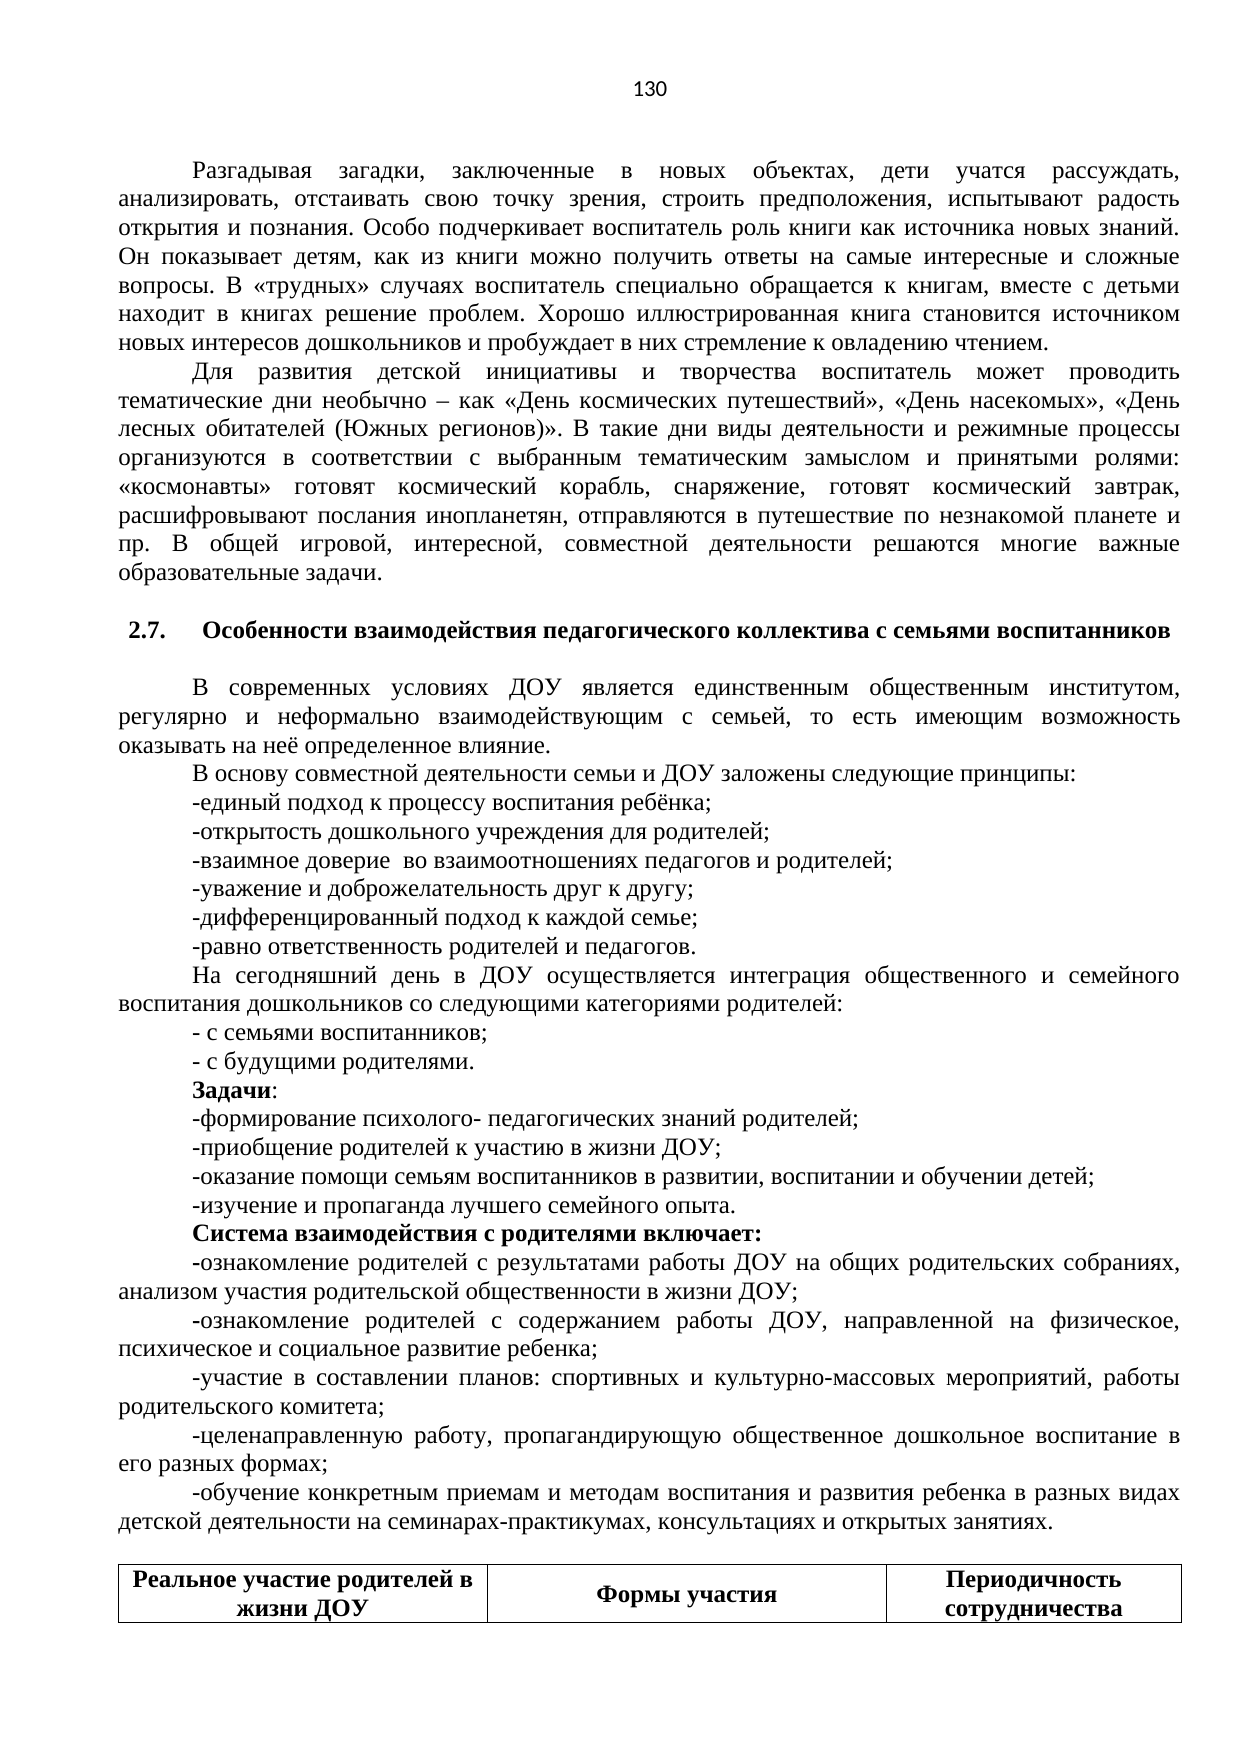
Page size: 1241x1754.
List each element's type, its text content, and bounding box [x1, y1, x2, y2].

text Для развития детской инициативы и творчества воспитатель может проводить тематические дни необычно – как «День космических путешествий», «День насекомых», «День лесных обитателей (Южных регионов)». В такие дни виды деятельности и режимные процессы организуются в соответствии с выбранным тематическим замыслом и принятыми ролями: «космонавты» готовят космический корабль, снаряжение, готовят космический завтрак, расшифровывают послания инопланетян, отправляются в путешествие по незнакомой планете и пр. В общей игровой, интересной, совместной деятельности решаются многие важные образовательные задачи. [118, 356, 1181, 586]
text -приобщение родителей к участию в жизни ДОУ; [118, 1132, 1181, 1161]
list Особенности взаимодействия педагогического коллектива с семьями воспитанников [118, 615, 1181, 643]
text В основу совместной деятельности семьи и ДОУ заложены следующие принципы: [118, 758, 1181, 787]
text -формирование психолого- педагогических знаний родителей; [118, 1103, 1181, 1132]
text -изучение и пропаганда лучшего семейного опыта. [118, 1190, 1181, 1218]
table_header Реальное участие родителей в жизни ДОУ [119, 1565, 487, 1622]
text -обучение конкретным приемам и методам воспитания и развития ребенка в разных видах детской деятельности на семинарах-практикумах, консультациях и открытых занятиях. [118, 1477, 1181, 1535]
table_header Формы участия [488, 1565, 886, 1622]
text -ознакомление родителей с содержанием работы ДОУ, направленной на физическое, психическое и социальное развитие ребенка; [118, 1305, 1181, 1362]
text -уважение и доброжелательность друг к другу; [118, 873, 1181, 902]
text -дифференцированный подход к каждой семье; [118, 902, 1181, 931]
text -равно ответственность родителей и педагогов. [118, 931, 1181, 960]
text -открытость дошкольного учреждения для родителей; [118, 816, 1181, 845]
text -единый подход к процессу воспитания ребёнка; [118, 787, 1181, 816]
text -ознакомление родителей с результатами работы ДОУ на общих родительских собраниях, анализом участия родительской общественности в жизни ДОУ; [118, 1247, 1181, 1305]
text -участие в составлении планов: спортивных и культурно-массовых мероприятий, работы родительского комитета; [118, 1362, 1181, 1420]
text На сегодняшний день в ДОУ осуществляется интеграция общественного и семейного воспитания дошкольников со следующими категориями родителей: [118, 960, 1181, 1017]
text Разгадывая загадки, заключенные в новых объектах, дети учатся рассуждать, анализировать, отстаивать свою точку зрения, строить предположения, испытывают радость открытия и познания. Особо подчеркивает воспитатель роль книги как источника новых знаний. Он показывает детям, как из книги можно получить ответы на самые интересные и сложные вопросы. В «трудных» случаях воспитатель специально обращается к книгам, вместе с детьми находит в книгах решение проблем. Хорошо иллюстрированная книга становится источником новых интересов дошкольников и пробуждает в них стремление к овладению чтением. [118, 155, 1181, 356]
text -взаимное доверие во взаимоотношениях педагогов и родителей; [118, 845, 1181, 873]
text -оказание помощи семьям воспитанников в развитии, воспитании и обучении детей; [118, 1161, 1181, 1190]
text Система взаимодействия с родителями включает: [118, 1218, 1181, 1247]
text - с будущими родителями. [118, 1046, 1181, 1075]
table_header Периодичность сотрудничества [887, 1565, 1181, 1622]
text В современных условиях ДОУ является единственным общественным институтом, регулярно и неформально взаимодействующим с семьей, то есть имеющим возможность оказывать на неё определенное влияние. [118, 672, 1181, 758]
text - с семьями воспитанников; [118, 1017, 1181, 1046]
text Задачи: [118, 1075, 1181, 1103]
text -целенаправленную работу, пропагандирующую общественное дошкольное воспитание в его разных формах; [118, 1420, 1181, 1477]
